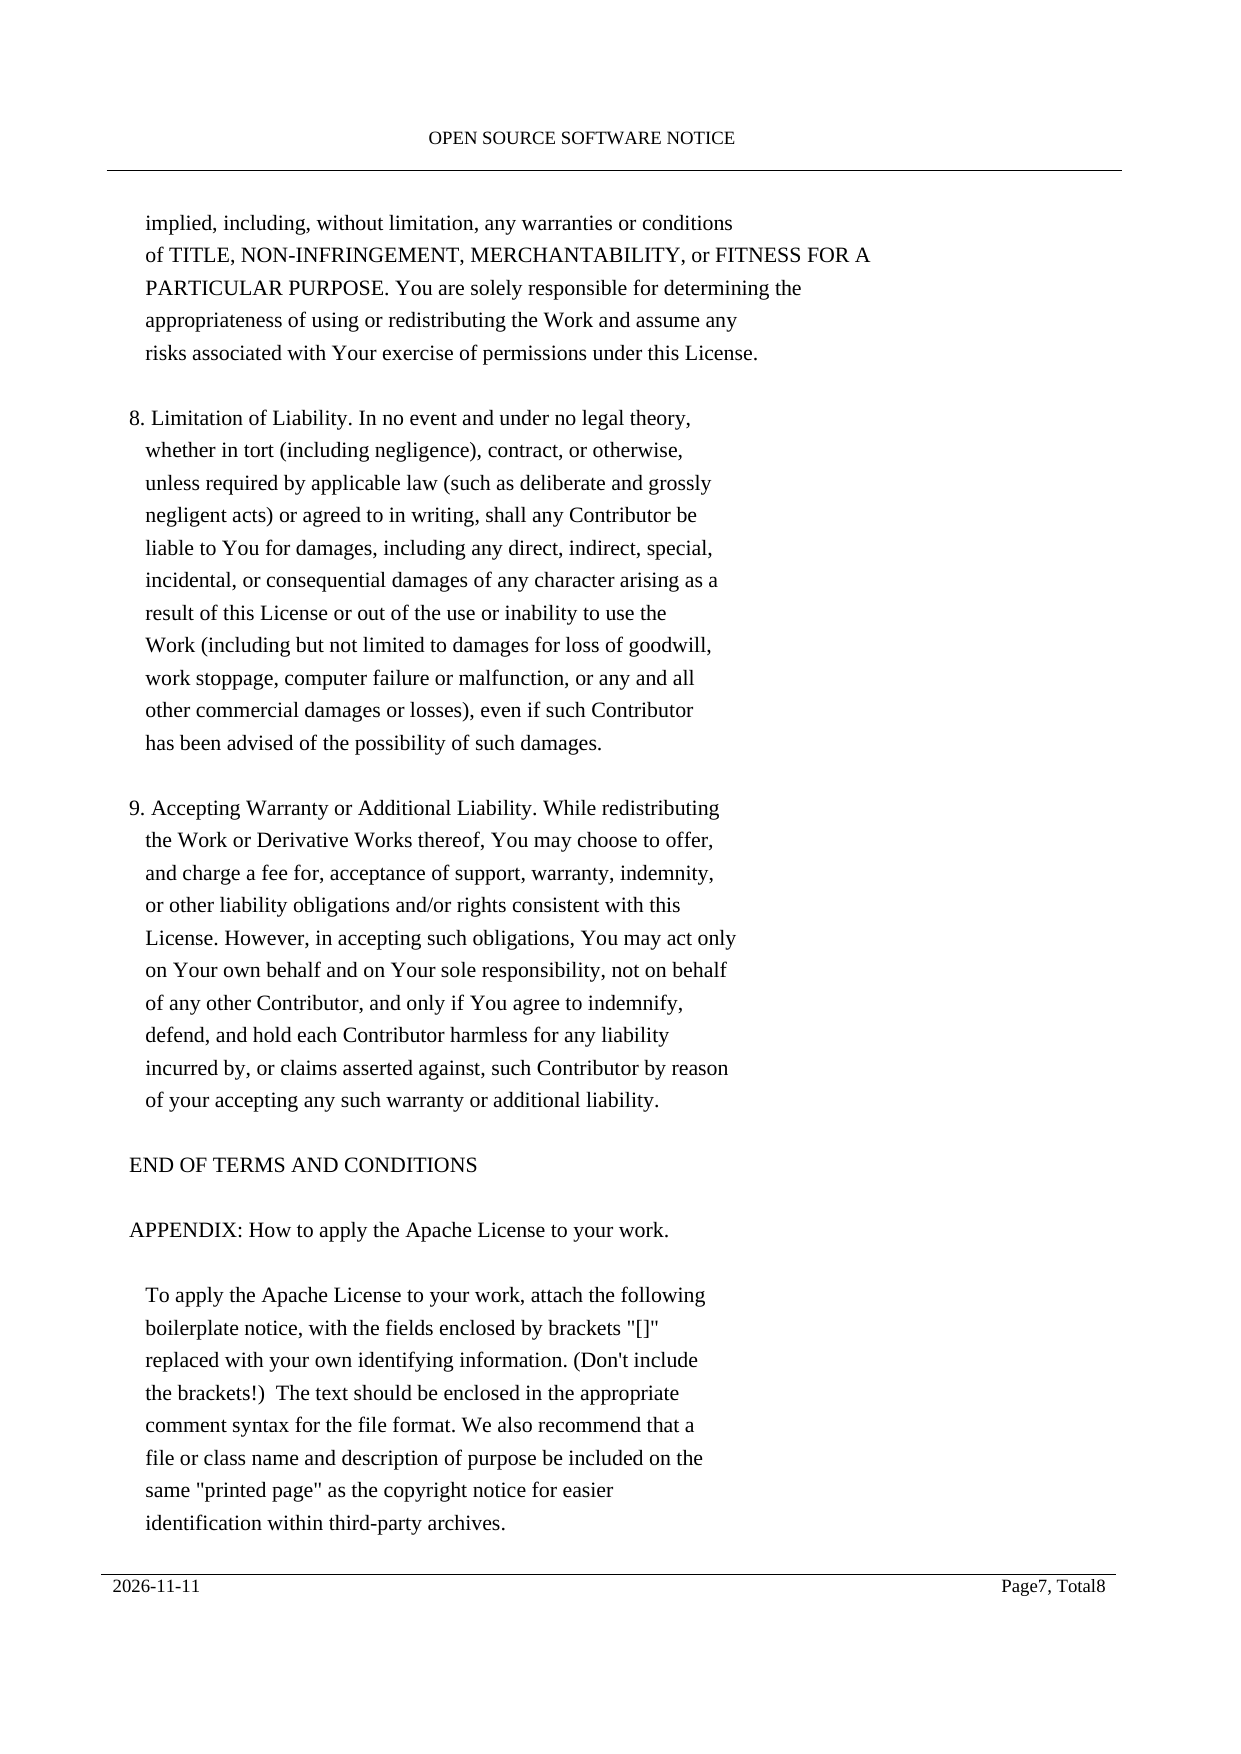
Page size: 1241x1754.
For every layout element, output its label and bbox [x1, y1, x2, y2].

text [112, 206, 1128, 1539]
